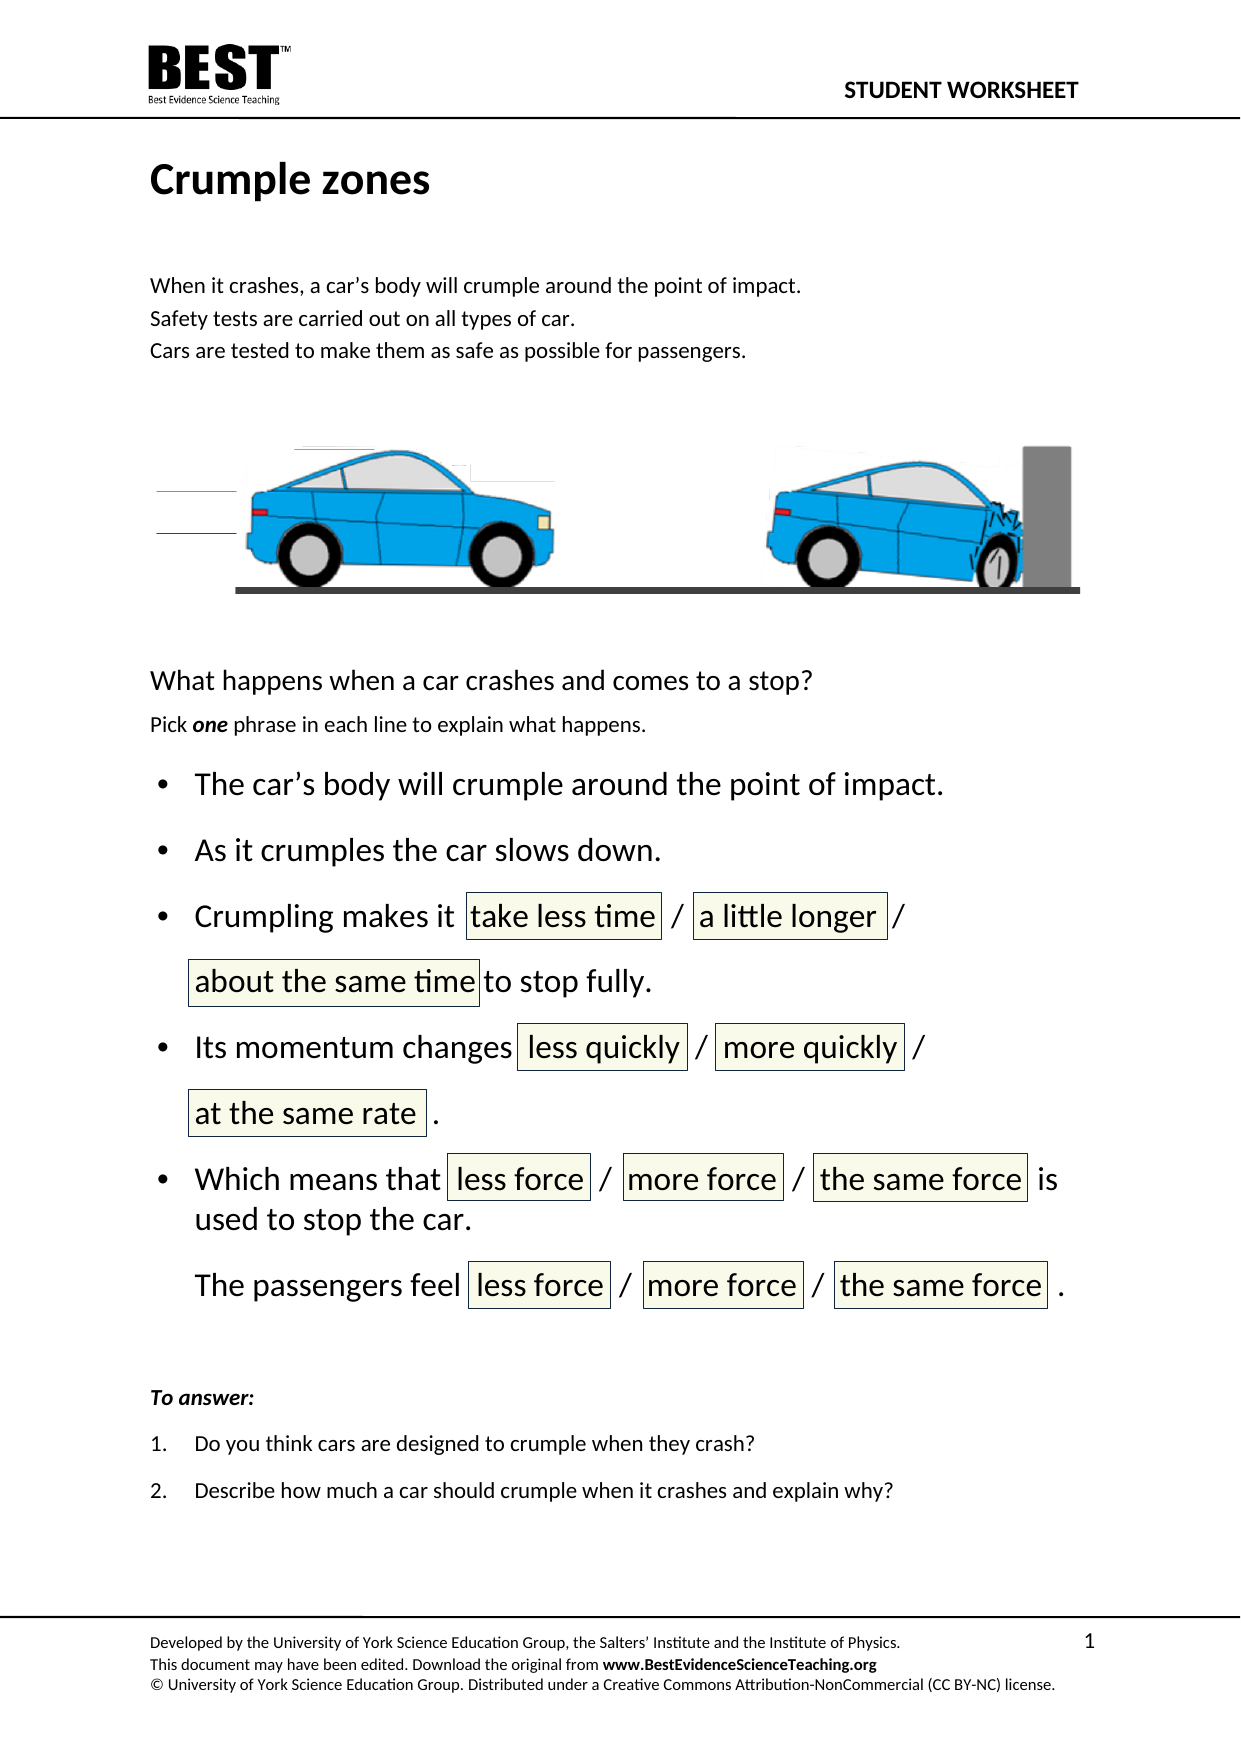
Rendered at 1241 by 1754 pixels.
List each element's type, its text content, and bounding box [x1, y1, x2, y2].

text The passengers feel less force / more force / the same force . [194, 1264, 1090, 1305]
text at the same rate . [194, 1092, 1090, 1132]
text To answer: [150, 1383, 1090, 1411]
text Pick one phrase in each line to explain what happens. [150, 710, 1090, 738]
list Which means that less force / more force / the same force is used to stop the car. [157, 1157, 1090, 1239]
list The car’s body will crumple around the point of impact. [157, 763, 1090, 804]
list Describe how much a car should crumple when it crashes and explain why? [150, 1476, 1090, 1504]
text What happens when a car crashes and comes to a stop? [150, 662, 1090, 698]
text Cars are tested to make them as safe as possible for passengers. [150, 336, 1090, 364]
text When it crashes, a car’s body will crumple around the point of impact. [150, 271, 1090, 299]
picture [156, 382, 1084, 594]
picture [148, 44, 291, 105]
list As it crumples the car slows down. [157, 829, 1090, 869]
text Safety tests are carried out on all types of car. [150, 304, 1090, 332]
text Crumple zones [150, 150, 1090, 206]
list Its momentum changes less quickly / more quickly / [157, 1026, 1090, 1067]
text 1. Do you think cars are designed to crumple when they crash? [150, 1429, 1090, 1457]
list Crumpling makes it take less time / a little longer / [157, 894, 1090, 935]
text about the same time to stop fully. [157, 960, 1090, 1001]
